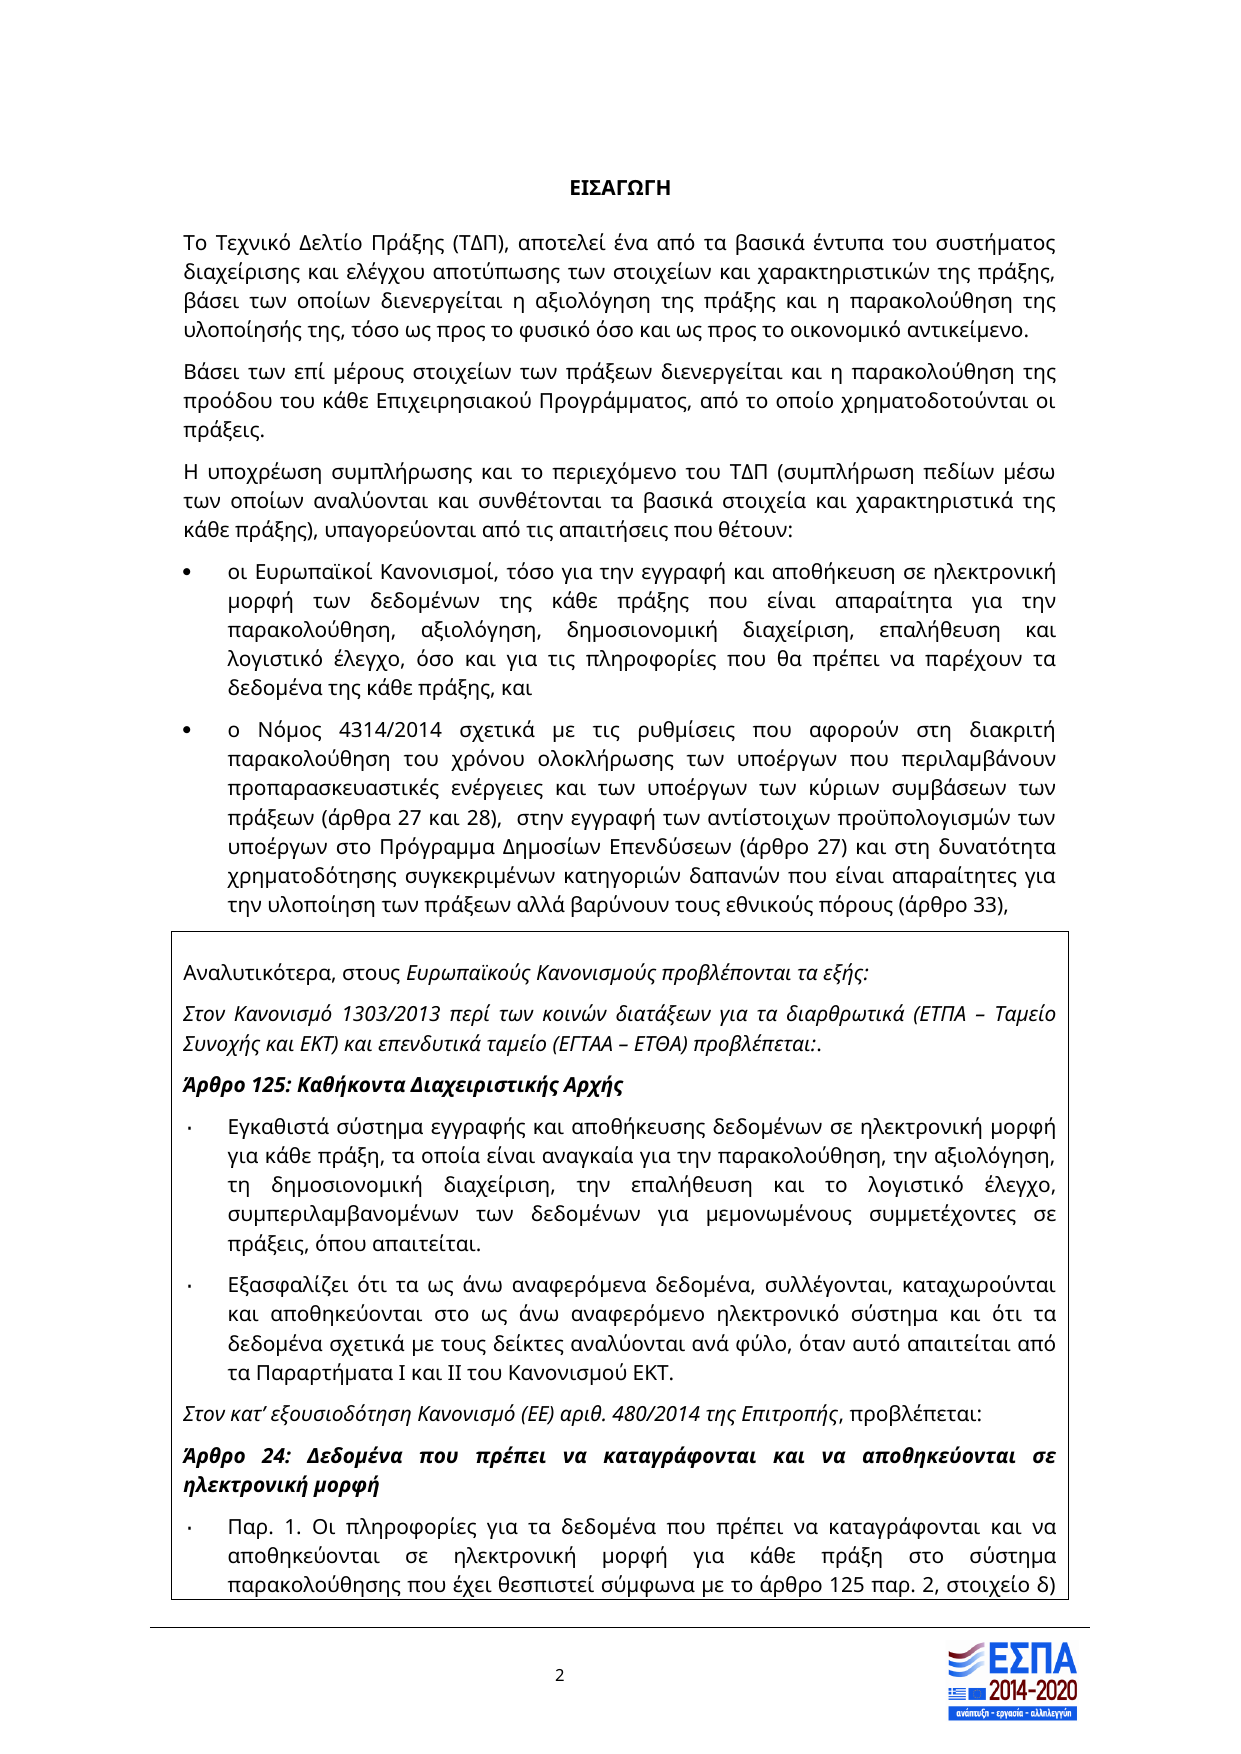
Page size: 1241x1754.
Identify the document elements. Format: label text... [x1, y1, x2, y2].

text ΕΙΣΑΓΩΓΗ [183, 173, 1057, 202]
picture [945, 1640, 1080, 1722]
text Η υποχρέωση συμπλήρωσης και το περιεχόμενο του ΤΔΠ (συμπλήρωση πεδίων μέσω των οποίων αναλύονται και συνθέτονται τα βασικά στοιχεία και χαρακτηριστικά της κάθε πράξης), υπαγορεύονται από τις απαιτήσεις που θέτουν: [183, 456, 1057, 543]
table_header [172, 932, 1068, 1599]
list οι Ευρωπαϊκοί Κανονισμοί, τόσο για την εγγραφή και αποθήκευση σε ηλεκτρονική μορφή των δεδομένων της κάθε πράξης που είναι απαραίτητα για την παρακολούθηση, αξιολόγηση, δημοσιονομική διαχείριση, επαλήθευση και λογιστικό έλεγχο, όσο και για τις πληροφορίες που θα πρέπει να παρέχουν τα δεδομένα της κάθε πράξης, και [183, 556, 1057, 702]
list ο Νόμος 4314/2014 σχετικά με τις ρυθμίσεις που αφορούν στη διακριτή παρακολούθηση του χρόνου ολοκλήρωσης των υποέργων που περιλαμβάνουν προπαρασκευαστικές ενέργειες και των υποέργων των κύριων συμβάσεων των πράξεων (άρθρα 27 και 28), στην εγγραφή των αντίστοιχων προϋπολογισμών των υποέργων στο Πρόγραμμα Δημοσίων Επενδύσεων (άρθρο 27) και στη δυνατότητα χρηματοδότησης συγκεκριμένων κατηγοριών δαπανών που είναι απαραίτητες για την υλοποίηση των πράξεων αλλά βαρύνουν τους εθνικούς πόρους (άρθρο 33), [183, 714, 1057, 918]
text Βάσει των επί μέρους στοιχείων των πράξεων διενεργείται και η παρακολούθηση της προόδου του κάθε Επιχειρησιακού Προγράμματος, από το οποίο χρηματοδοτούνται οι πράξεις. [183, 356, 1057, 443]
text Το Τεχνικό Δελτίο Πράξης (ΤΔΠ), αποτελεί ένα από τα βασικά έντυπα του συστήματος διαχείρισης και ελέγχου αποτύπωσης των στοιχείων και χαρακτηριστικών της πράξης, βάσει των οποίων διενεργείται η αξιολόγηση της πράξης και η παρακολούθηση της υλοποίησής της, τόσο ως προς το φυσικό όσο και ως προς το οικονομικό αντικείμενο. [183, 227, 1057, 343]
